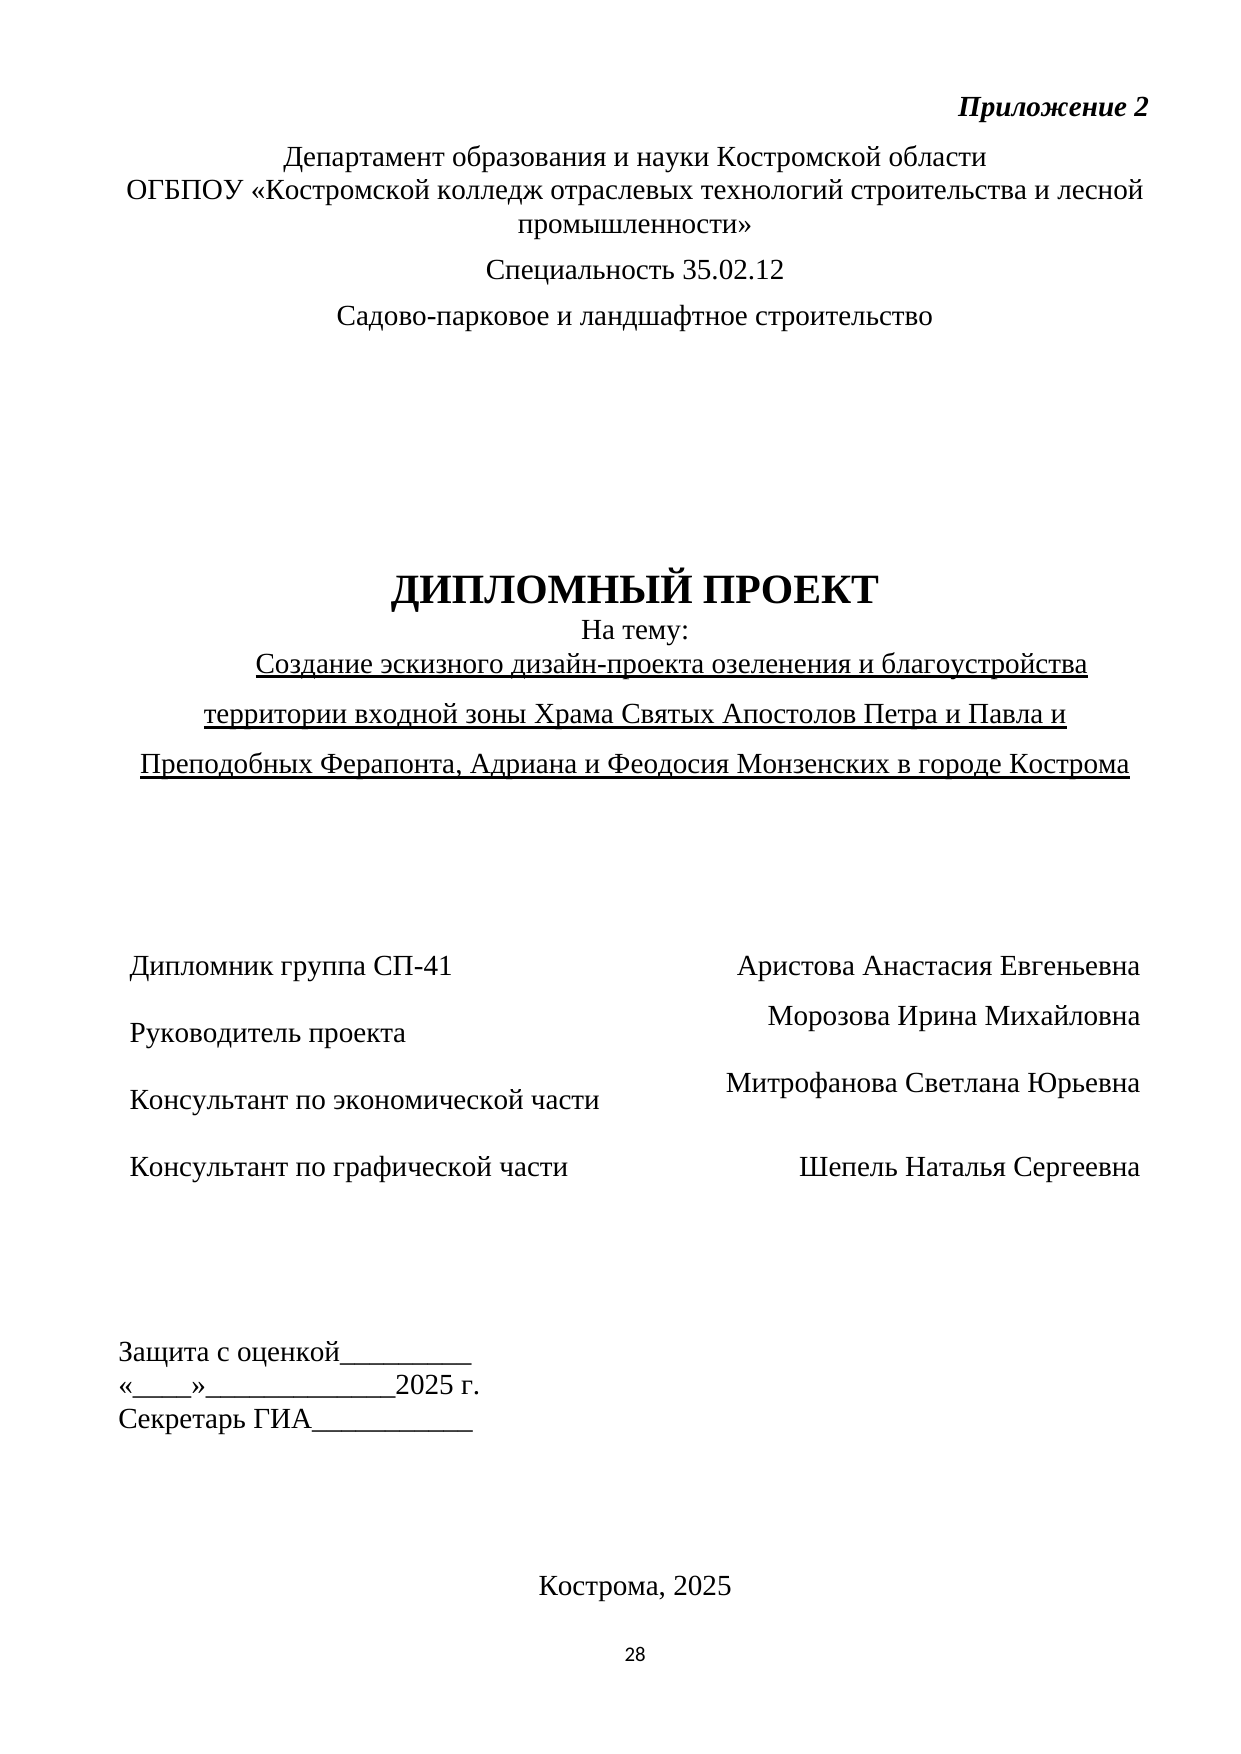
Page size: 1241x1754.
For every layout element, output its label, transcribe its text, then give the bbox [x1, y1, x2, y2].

text На тему: [118, 612, 1152, 646]
text Департамент образования и науки Костромской области [118, 139, 1152, 172]
table_cell Консультант по экономической части [118, 1065, 679, 1132]
table_cell Митрофанова Светлана Юрьевна [679, 1065, 1152, 1132]
text Садово-парковое и ландшафтное строительство [118, 298, 1152, 332]
table_cell Консультант по графической части [118, 1133, 679, 1199]
text Создание эскизного дизайн-проекта озеленения и благоустройства территории входной зоны Храма Святых Апостолов Петра и Павла и Преподобных Ферапонта, Адриана и Феодосия Монзенских в городе Кострома [118, 646, 1152, 780]
text «____»_____________2025 г. [118, 1367, 1152, 1401]
text ОГБПОУ «Костромской колледж отраслевых технологий строительства и лесной промышленности» [118, 172, 1152, 239]
text Защита с оценкой_________ [118, 1334, 1152, 1367]
table_cell Руководитель проекта [118, 998, 679, 1065]
table_cell Морозова Ирина Михайловна [679, 998, 1152, 1065]
text Кострома, 2025 [118, 1568, 1152, 1602]
text Приложение 2 [118, 89, 1152, 122]
text Специальность 35.02.12 [118, 252, 1152, 286]
text Секретарь ГИА___________ [118, 1401, 1152, 1434]
table_cell Шепель Наталья Сергеевна [679, 1133, 1152, 1199]
table_header Дипломник группа СП-41 [118, 931, 679, 998]
table_header Аристова Анастасия Евгеньевна [679, 931, 1152, 998]
text ДИПЛОМНЫЙ ПРОЕКТ [118, 564, 1152, 612]
